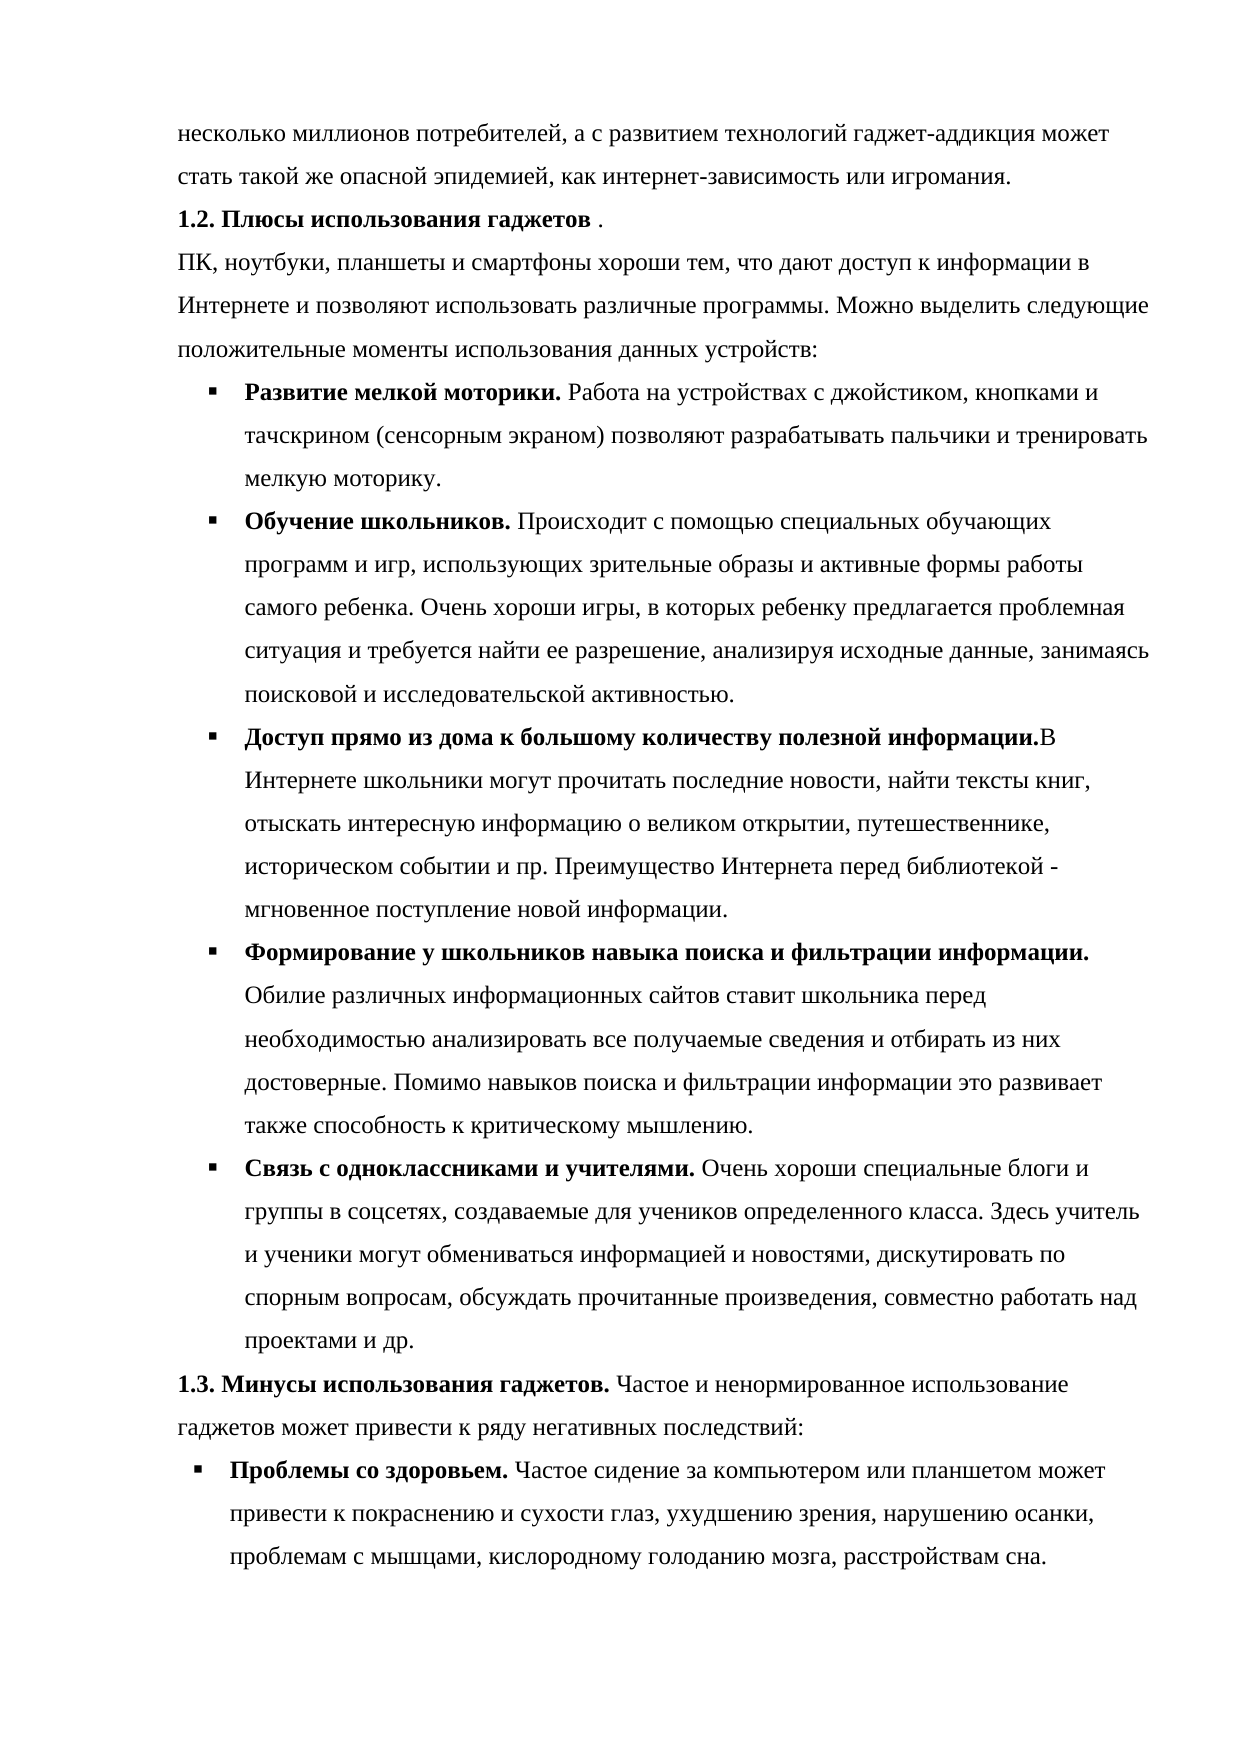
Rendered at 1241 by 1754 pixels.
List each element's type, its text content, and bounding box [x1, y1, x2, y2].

text 1.2. Плюсы использования гаджетов . [177, 204, 1152, 233]
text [177, 118, 1152, 190]
list Связь с одноклассниками и учителями. Очень хороши специальные блоги и группы в соцсетях, создаваемые для учеников определенного класса. Здесь учитель и ученики могут обмениваться информацией и новостями, дискутировать по спорным вопросам, обсуждать прочитанные произведения, совместно работать над проектами и др. [207, 1153, 1152, 1354]
list Доступ прямо из дома к большому количеству полезной информации.В Интернете школьники могут прочитать последние новости, найти тексты книг, отыскать интересную информацию о великом открытии, путешественнике, историческом событии и пр. Преимущество Интернета перед библиотекой -мгновенное поступление новой информации. [207, 722, 1152, 923]
list Обучение школьников. Происходит с помощью специальных обучающих программ и игр, использующих зрительные образы и активные формы работы самого ребенка. Очень хороши игры, в которых ребенку предлагается проблемная ситуация и требуется найти ее разрешение, анализируя исходные данные, занимаясь поисковой и исследовательской активностью. [207, 506, 1152, 707]
list Проблемы со здоровьем. Частое сидение за компьютером или планшетом может привести к покраснению и сухости глаз, ухудшению зрения, нарушению осанки, проблемам с мышцами, кислородному голоданию мозга, расстройствам сна. [192, 1455, 1152, 1570]
list Развитие мелкой моторики. Работа на устройствах с джойстиком, кнопками и тачскрином (сенсорным экраном) позволяют разрабатывать пальчики и тренировать мелкую моторику. [207, 377, 1152, 492]
text ПК, ноутбуки, планшеты и смартфоны хороши тем, что дают доступ к информации в Интернете и позволяют использовать различные программы. Можно выделить следующие положительные моменты использования данных устройств: [177, 247, 1152, 362]
list Формирование у школьников навыка поиска и фильтрации информации. Обилие различных информационных сайтов ставит школьника перед необходимостью анализировать все получаемые сведения и отбирать из них достоверные. Помимо навыков поиска и фильтрации информации это развивает также способность к критическому мышлению. [207, 937, 1152, 1139]
text 1.3. Минусы использования гаджетов. Частое и ненормированное использование гаджетов может привести к ряду негативных последствий: [177, 1369, 1152, 1441]
